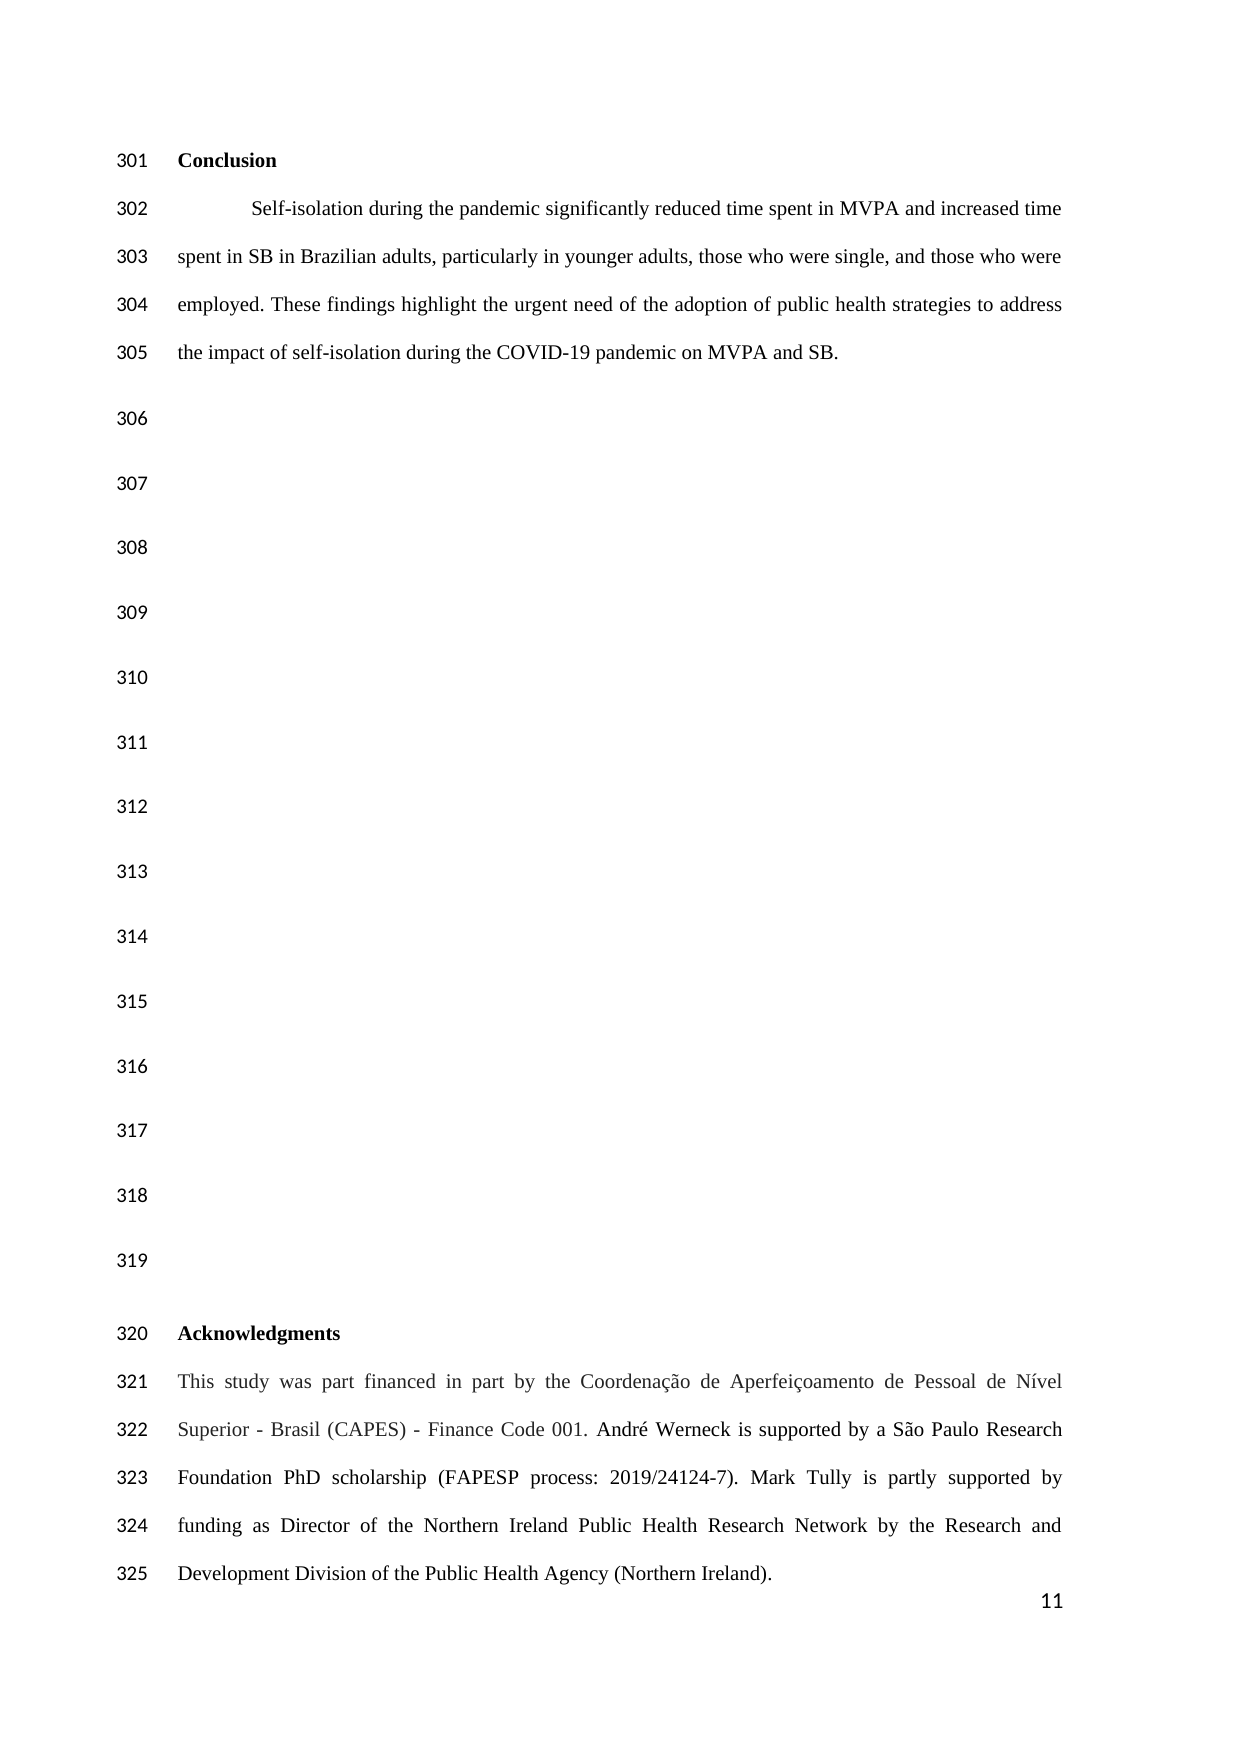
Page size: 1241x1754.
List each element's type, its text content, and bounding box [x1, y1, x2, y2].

text Self-isolation during the pandemic significantly reduced time spent in MVPA and increased time spent in SB in Brazilian adults, particularly in younger adults, those who were single, and those who were employed. These findings highlight the urgent need of the adoption of public health strategies to address the impact of self-isolation during the COVID-19 pandemic on MVPA and SB. [177, 196, 1063, 364]
subtitle Acknowledgments [177, 1320, 1063, 1344]
subtitle Conclusion [177, 148, 1063, 172]
text This study was part financed in part by the Coordenação de Aperfeiçoamento de Pessoal de Nível Superior - Brasil (CAPES) - Finance Code 001. André Werneck is supported by a São Paulo Research Foundation PhD scholarship (FAPESP process: 2019/24124-7). Mark Tully is partly supported by funding as Director of the Northern Ireland Public Health Research Network by the Research and Development Division of the Public Health Agency (Northern Ireland). [177, 1393, 1063, 1585]
